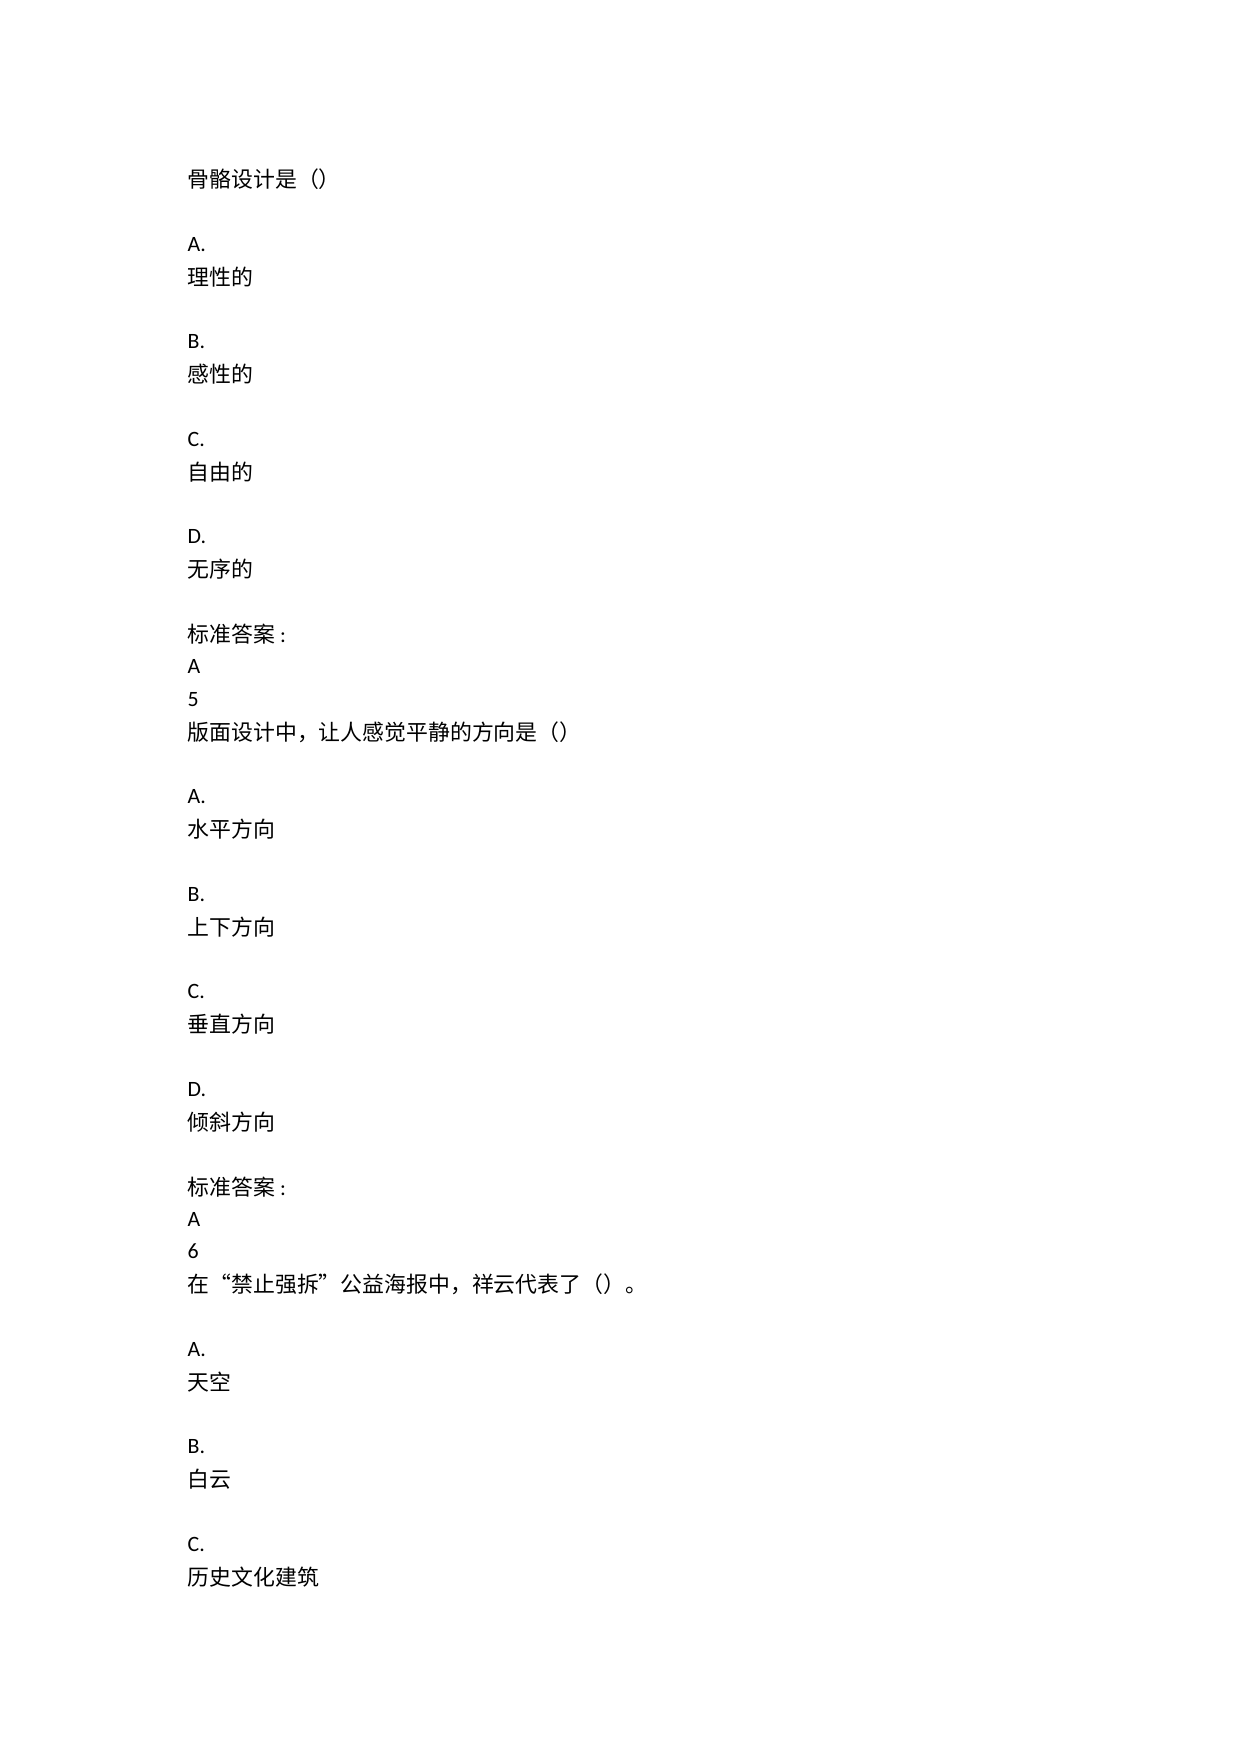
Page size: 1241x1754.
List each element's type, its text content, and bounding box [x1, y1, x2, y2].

text 无序的 [187, 552, 1053, 584]
text A [187, 1202, 1053, 1234]
text 上下方向 [187, 909, 1053, 942]
text A. [187, 227, 1053, 259]
text C. [187, 1527, 1053, 1559]
text B. [187, 877, 1053, 909]
text B. [187, 324, 1053, 357]
text 骨骼设计是（） [187, 162, 1053, 194]
text 标准答案 : [187, 617, 1053, 649]
text 理性的 [187, 259, 1053, 292]
text 水平方向 [187, 812, 1053, 844]
text 历史文化建筑 [187, 1559, 1053, 1592]
text 天空 [187, 1364, 1053, 1397]
text 在“禁止强拆”公益海报中，祥云代表了（）。 [187, 1267, 1053, 1299]
text A. [187, 1332, 1053, 1364]
text D. [187, 1072, 1053, 1104]
text C. [187, 974, 1053, 1007]
text B. [187, 1429, 1053, 1462]
text 标准答案 : [187, 1169, 1053, 1202]
text 6 [187, 1234, 1053, 1267]
text 白云 [187, 1462, 1053, 1494]
text 自由的 [187, 454, 1053, 487]
text C. [187, 422, 1053, 454]
text D. [187, 519, 1053, 552]
text A. [187, 779, 1053, 812]
text 倾斜方向 [187, 1104, 1053, 1137]
text A [187, 649, 1053, 682]
text 感性的 [187, 357, 1053, 389]
text 版面设计中，让人感觉平静的方向是（） [187, 714, 1053, 747]
text 垂直方向 [187, 1007, 1053, 1039]
text 5 [187, 682, 1053, 714]
